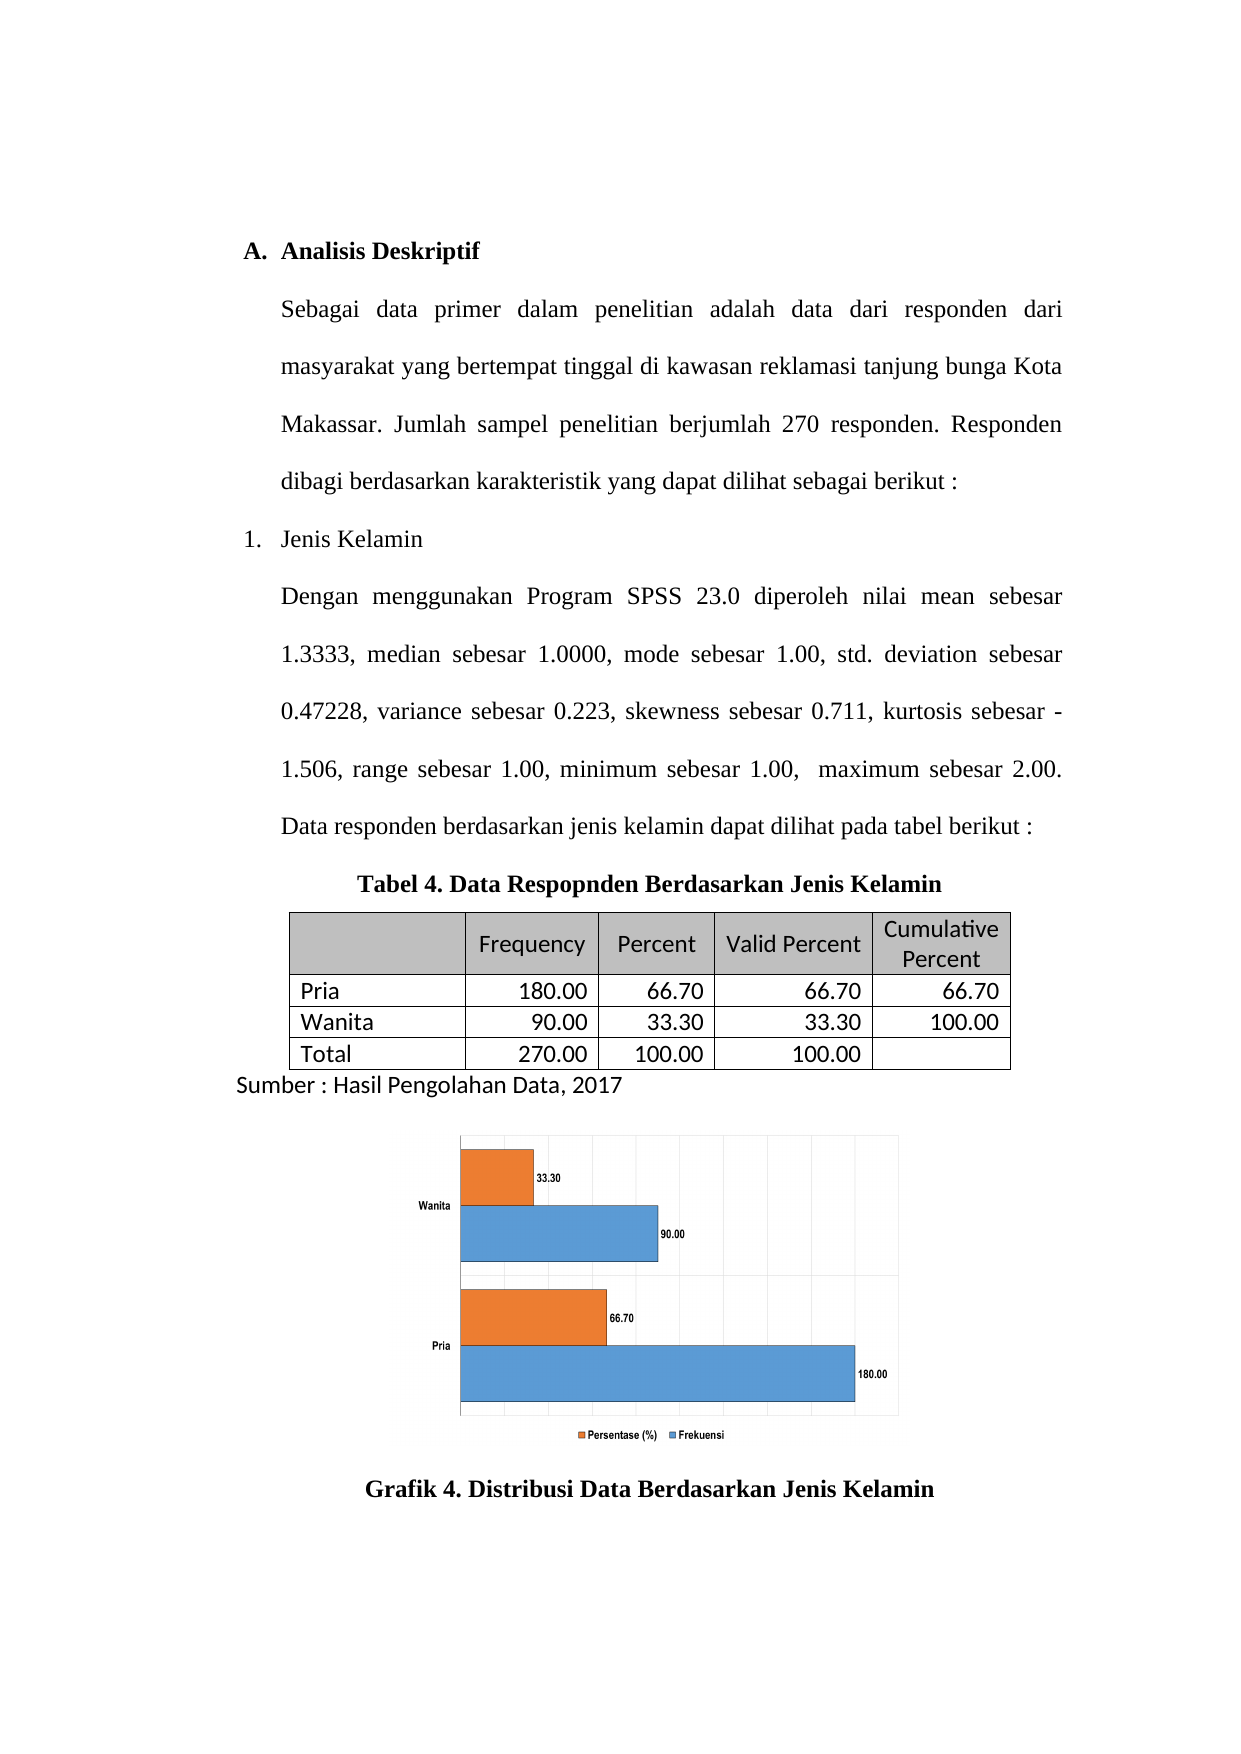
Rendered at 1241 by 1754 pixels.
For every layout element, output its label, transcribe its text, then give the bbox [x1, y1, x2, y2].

text Sumber : Hasil Pengolahan Data, 2017 [236, 1070, 1063, 1100]
list Dengan menggunakan Program SPSS 23.0 diperoleh nilai mean sebesar 1.3333, median sebesar 1.0000, mode sebesar 1.00, std. deviation sebesar 0.47228, variance sebesar 0.223, skewness sebesar 0.711, kurtosis sebesar -1.506, range sebesar 1.00, minimum sebesar 1.00, maximum sebesar 2.00. Data responden berdasarkan jenis kelamin dapat dilihat pada tabel berikut : [281, 581, 1063, 840]
picture [388, 1130, 911, 1446]
table_header Cumulative Percent [873, 913, 1010, 974]
table_cell 270.00 [466, 1038, 598, 1069]
list Analisis Deskriptif [243, 236, 1063, 265]
list Sebagai data primer dalam penelitian adalah data dari responden dari masyarakat yang bertempat tinggal di kawasan reklamasi tanjung bunga Kota Makassar. Jumlah sampel penelitian berjumlah 270 responden. Responden dibagi berdasarkan karakteristik yang dapat dilihat sebagai berikut : [281, 294, 1063, 495]
table_cell Wanita [290, 1007, 465, 1037]
table_cell 100.00 [873, 1007, 1010, 1037]
table_header Frequency [466, 913, 598, 974]
table_cell Pria [290, 975, 465, 1006]
table_cell 100.00 [715, 1038, 872, 1069]
table_header Percent [599, 913, 714, 974]
table_cell 66.70 [873, 975, 1010, 1006]
table_header [290, 913, 465, 974]
table_cell 66.70 [599, 975, 714, 1006]
table_cell 90.00 [466, 1007, 598, 1037]
list Jenis Kelamin [243, 524, 1063, 552]
table_cell 33.30 [715, 1007, 872, 1037]
table_cell [873, 1038, 1010, 1069]
table_cell Total [290, 1038, 465, 1069]
table_cell 66.70 [715, 975, 872, 1006]
table_cell 33.30 [599, 1007, 714, 1037]
table_cell 180.00 [466, 975, 598, 1006]
table_header Valid Percent [715, 913, 872, 974]
table_cell 100.00 [599, 1038, 714, 1069]
text Grafik 4. Distribusi Data Berdasarkan Jenis Kelamin [236, 1474, 1063, 1503]
list Tabel 4. Data Respopnden Berdasarkan Jenis Kelamin [236, 869, 1063, 897]
